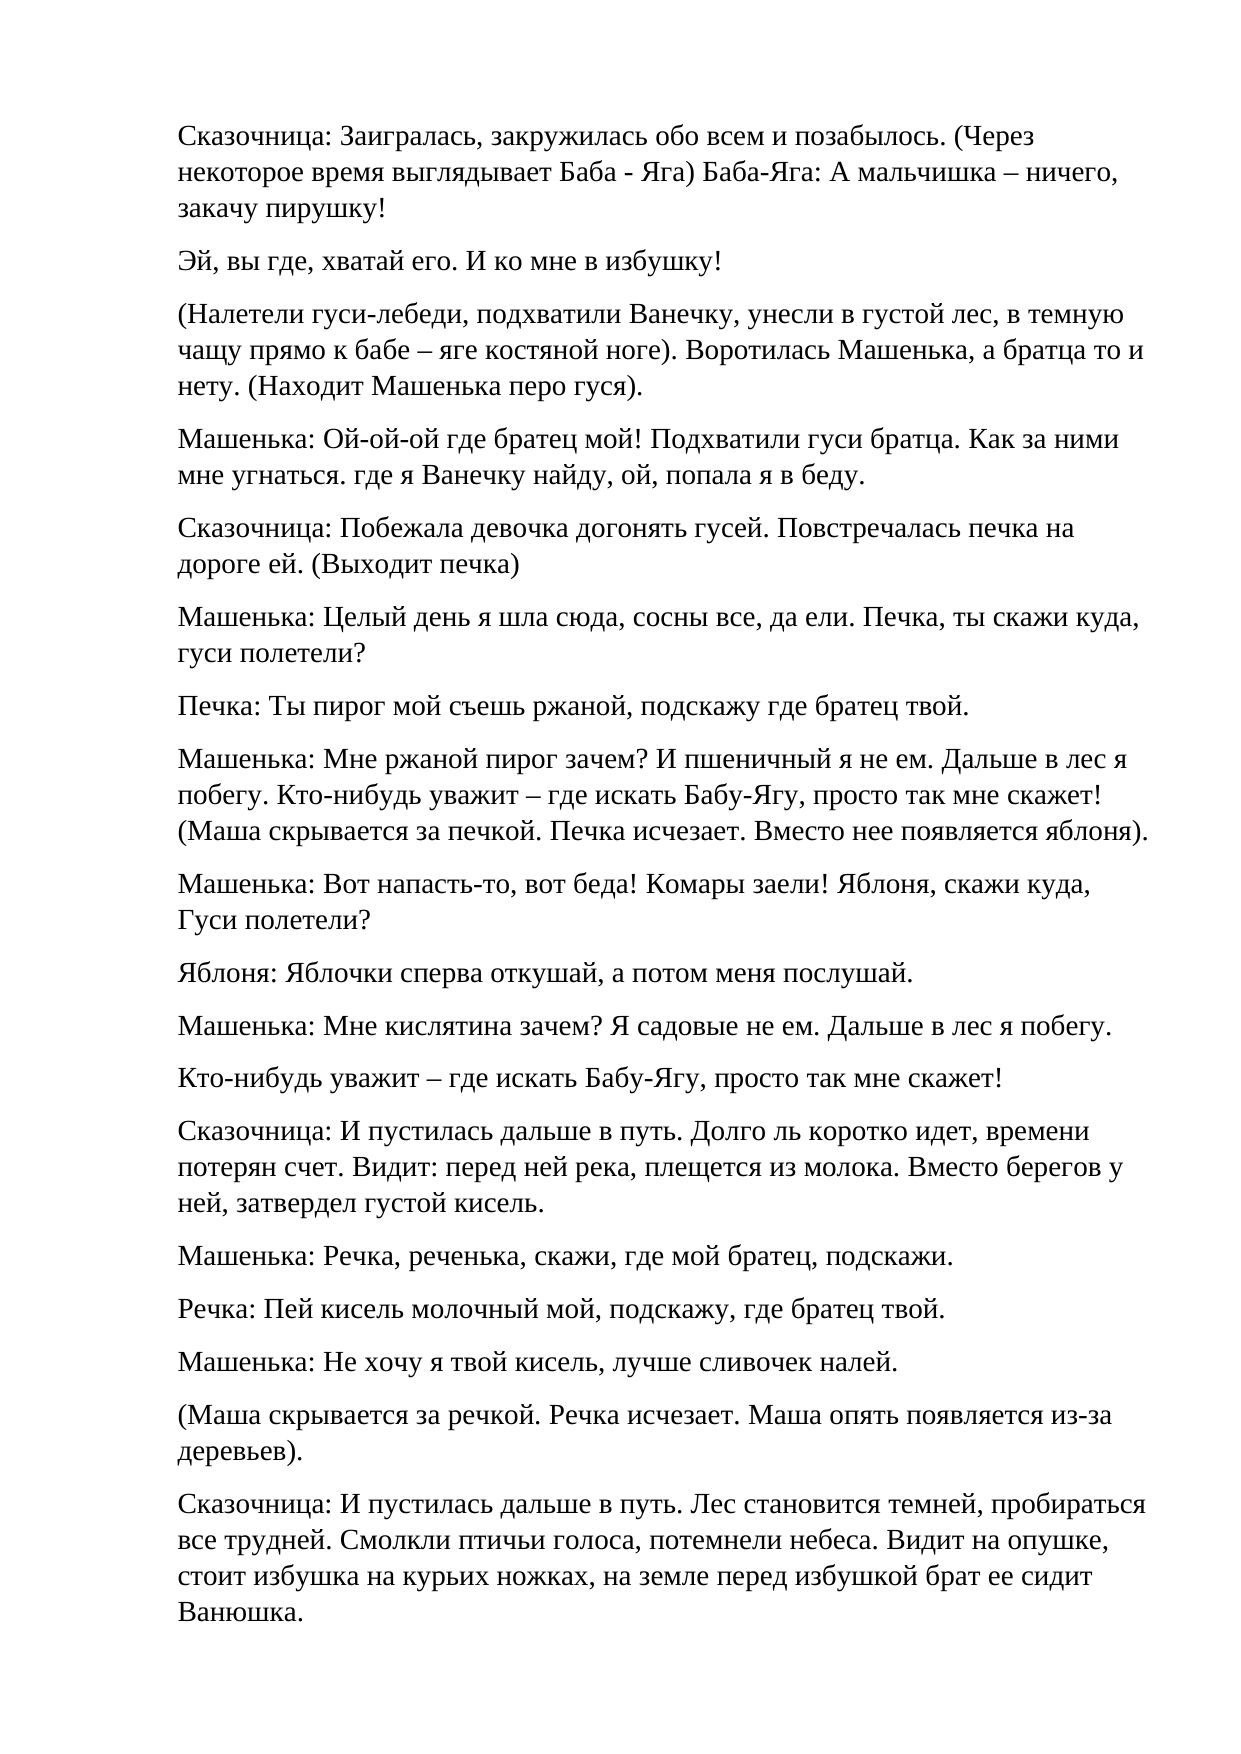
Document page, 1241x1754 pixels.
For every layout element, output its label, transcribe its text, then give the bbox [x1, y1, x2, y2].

text Машенька: Не хочу я твой кисель, лучше сливочек налей. [177, 1344, 1152, 1378]
text Кто-нибудь уважит – где искать Бабу-Ягу, просто так мне скажет! [177, 1061, 1152, 1094]
text Сказочница: И пустилась дальше в путь. Лес становится темней, пробираться все трудней. Смолкли птичьи голоса, потемнели небеса. Видит на опушке, стоит избушка на курьих ножках, на земле перед избушкой брат ее сидит Ванюшка. [177, 1486, 1152, 1628]
text Сказочница: Заигралась, закружилась обо всем и позабылось. (Через некоторое время выглядывает Баба - Яга) Баба-Яга: А мальчишка – ничего, закачу пирушку! [177, 118, 1152, 224]
text Машенька: Ой-ой-ой где братец мой! Подхватили гуси братца. Как за ними мне угнаться. где я Ванечку найду, ой, попала я в беду. [177, 421, 1152, 491]
text Печка: Ты пирог мой съешь ржаной, подскажу где братец твой. [177, 688, 1152, 722]
text Яблоня: Яблочки сперва откушай, а потом меня послушай. [177, 955, 1152, 988]
text Сказочница: Побежала девочка догонять гусей. Повстречалась печка на дороге ей. (Выходит печка) [177, 510, 1152, 580]
text Эй, вы где, хватай его. И ко мне в избушку! [177, 243, 1152, 277]
text Машенька: Речка, реченька, скажи, где мой братец, подскажи. [177, 1238, 1152, 1272]
text (Налетели гуси-лебеди, подхватили Ванечку, унесли в густой лес, в темную чащу прямо к бабе – яге костяной ноге). Воротилась Машенька, а братца то и нету. (Находит Машенька перо гуся). [177, 296, 1152, 402]
text Речка: Пей кисель молочный мой, подскажу, где братец твой. [177, 1291, 1152, 1325]
text Машенька: Вот напасть-то, вот беда! Комары заели! Яблоня, скажи куда, Гуси полетели? [177, 866, 1152, 936]
text (Маша скрывается за речкой. Речка исчезает. Маша опять появляется из-за деревьев). [177, 1397, 1152, 1467]
text Сказочница: И пустилась дальше в путь. Долго ль коротко идет, времени потерян счет. Видит: перед ней река, плещется из молока. Вместо берегов у ней, затвердел густой кисель. [177, 1113, 1152, 1219]
text Машенька: Целый день я шла сюда, сосны все, да ели. Печка, ты скажи куда, гуси полетели? [177, 599, 1152, 669]
text Машенька: Мне кислятина зачем? Я садовые не ем. Дальше в лес я побегу. [177, 1008, 1152, 1041]
text Машенька: Мне ржаной пирог зачем? И пшеничный я не ем. Дальше в лес я побегу. Кто-нибудь уважит – где искать Бабу-Ягу, просто так мне скажет! (Маша скрывается за печкой. Печка исчезает. Вместо нее появляется яблоня). [177, 741, 1152, 847]
